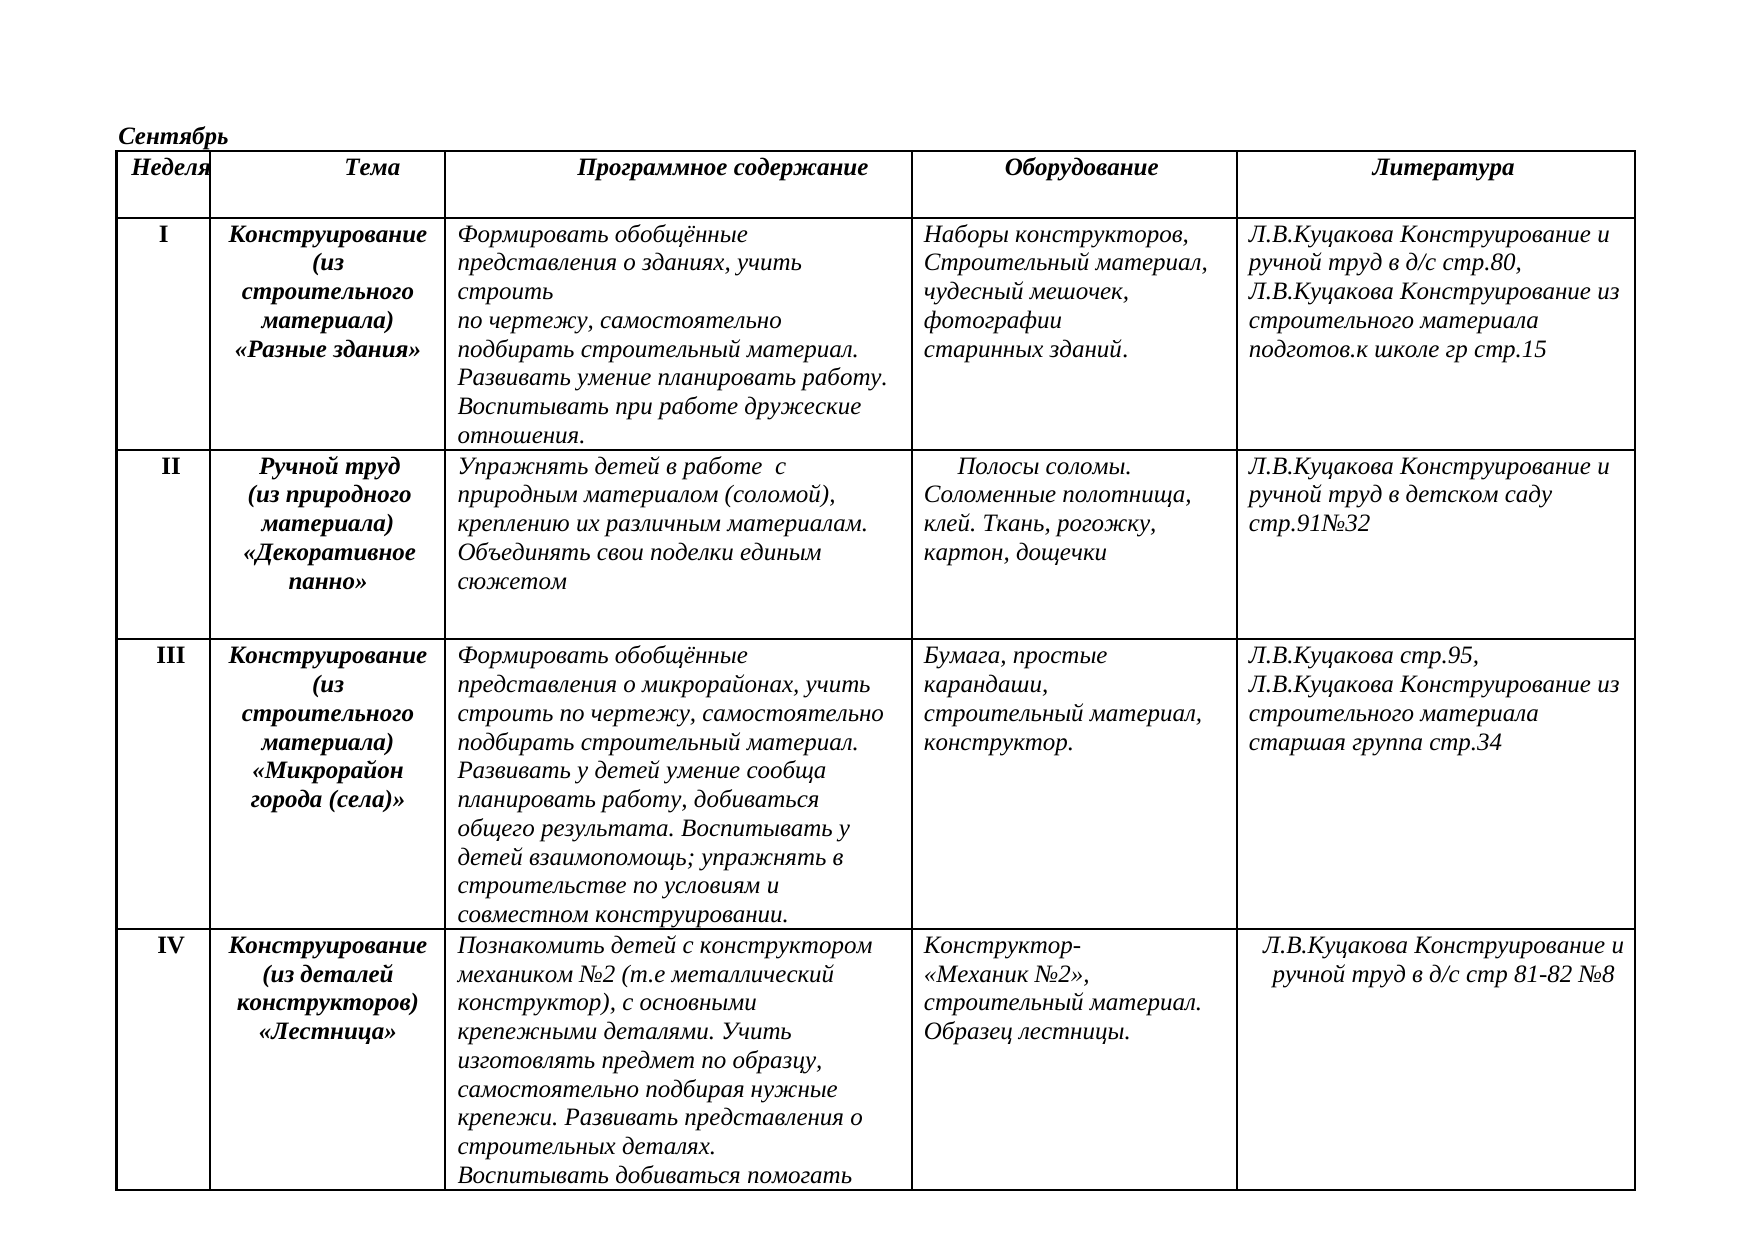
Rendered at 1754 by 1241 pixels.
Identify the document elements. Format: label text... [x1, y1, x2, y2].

table_header Литература [1238, 152, 1634, 217]
table_cell Упражнять детей в работе с природным материалом (соломой), креплению их различным материалам. Объединять свои поделки единым сюжетом [446, 451, 911, 638]
table_cell III [118, 640, 209, 928]
table_cell Л.В.Куцакова Конструирование и ручной труд в д/с стр.80, Л.В.Куцакова Конструирование из строительного материала подготов.к школе гр стр.15 [1238, 219, 1634, 449]
table_header Неделя [118, 152, 209, 217]
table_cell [1238, 930, 1634, 1189]
table_cell Формировать обобщённые представления о микрорайонах, учить строить по чертежу, самостоятельно подбирать строительный материал. Развивать у детей умение сообща планировать работу, добиваться общего результата. Воспитывать у детей взаимопомощь; упражнять в строительстве по условиям и совместном конструировании. [446, 640, 911, 928]
table_cell Л.В.Куцакова Конструирование и ручной труд в детском саду стр.91№32 [1238, 451, 1634, 638]
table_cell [913, 930, 1236, 1189]
table_cell Наборы конструкторов, Строительный материал, чудесный мешочек, фотографии старинных зданий. [913, 219, 1236, 449]
table_cell Конструирование (из строительного материала) «Микрорайон города (села)» [211, 640, 444, 928]
table_cell Формировать обобщённые представления о зданиях, учить строить по чертежу, самостоятельно подбирать строительный материал. Развивать умение планировать работу. Воспитывать при работе дружеские отношения. [446, 219, 911, 449]
table_header Тема [211, 152, 444, 217]
text Сентябрь [118, 115, 1636, 150]
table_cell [211, 930, 444, 1189]
table_cell Полосы соломы. Соломенные полотнища, клей. Ткань, рогожку, картон, дощечки [913, 451, 1236, 638]
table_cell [446, 930, 911, 1189]
table_header Оборудование [913, 152, 1236, 217]
table_cell Л.В.Куцакова стр.95, Л.В.Куцакова Конструирование из строительного материала старшая группа стр.34 [1238, 640, 1634, 928]
table_cell Конструирование (из строительного материала) «Разные здания» [211, 219, 444, 449]
table_cell I [118, 219, 209, 449]
table_cell Ручной труд (из природного материала) «Декоративное панно» [211, 451, 444, 638]
table_cell IV [118, 930, 209, 1189]
table_cell II [118, 451, 209, 638]
table_header Программное содержание [446, 152, 911, 217]
table_cell Бумага, простые карандаши, строительный материал, конструктор. [913, 640, 1236, 928]
